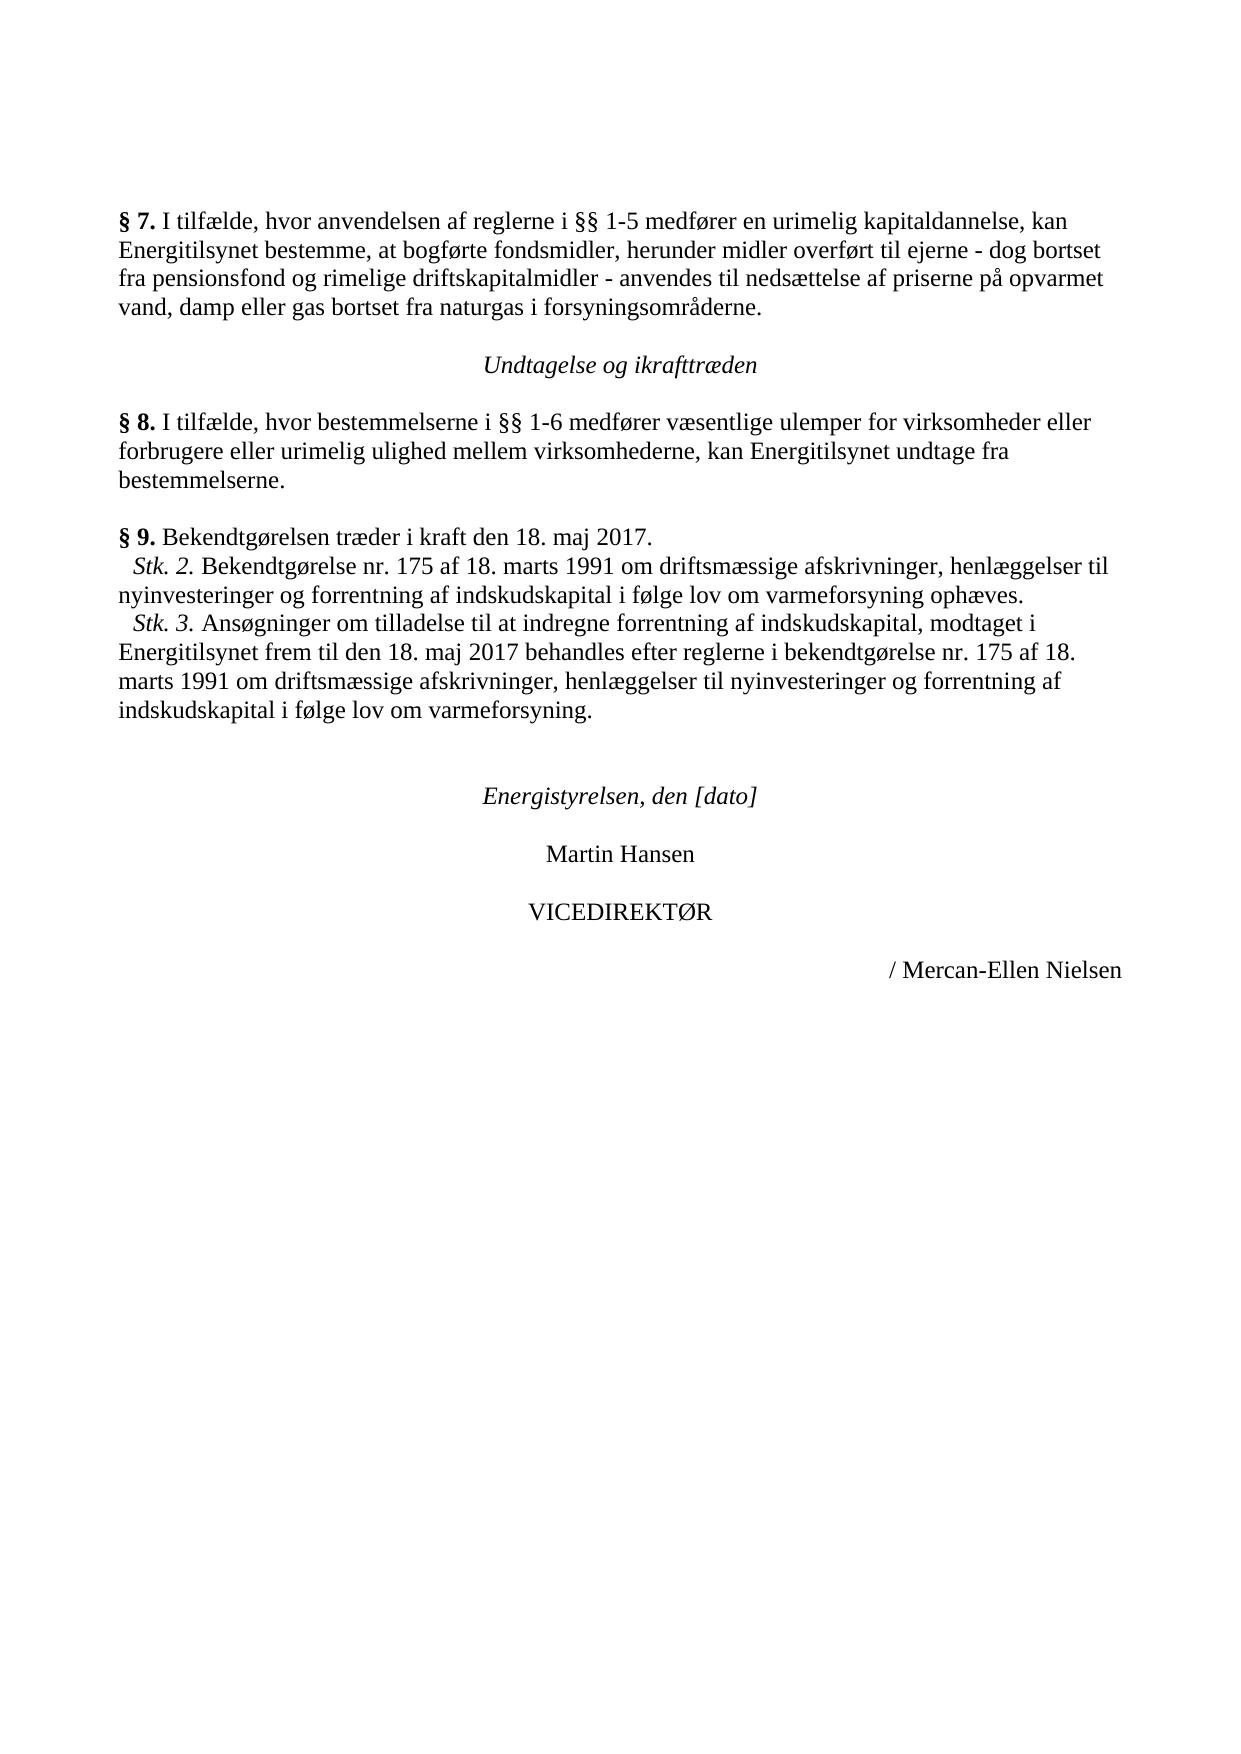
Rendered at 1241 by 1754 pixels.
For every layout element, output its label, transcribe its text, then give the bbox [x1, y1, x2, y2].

text § 8. I tilfælde, hvor bestemmelserne i §§ 1-6 medfører væsentlige ulemper for virksomheder eller forbrugere eller urimelig ulighed mellem virksomhederne, kan Energitilsynet undtage fra bestemmelserne. [118, 407, 1122, 493]
text VICEDIREKTØR [118, 897, 1122, 926]
text Energistyrelsen, den [dato] [118, 781, 1122, 810]
text § 7. I tilfælde, hvor anvendelsen af reglerne i §§ 1-5 medfører en urimelig kapitaldannelse, kan Energitilsynet bestemme, at bogførte fondsmidler, herunder midler overført til ejerne - dog bortset fra pensionsfond og rimelige driftskapitalmidler - anvendes til nedsættelse af priserne på opvarmet vand, damp eller gas bortset fra naturgas i forsyningsområderne. [118, 206, 1122, 321]
text Undtagelse og ikrafttræden [118, 350, 1122, 378]
text Stk. 3. Ansøgninger om tilladelse til at indregne forrentning af indskudskapital, modtaget i Energitilsynet frem til den 18. maj 2017 behandles efter reglerne i bekendtgørelse nr. 175 af 18. marts 1991 om driftsmæssige afskrivninger, henlæggelser til nyinvesteringer og forrentning af indskudskapital i følge lov om varmeforsyning. [118, 608, 1122, 723]
text § 9. Bekendtgørelsen træder i kraft den 18. maj 2017. [118, 522, 1122, 551]
text Stk. 2. Bekendtgørelse nr. 175 af 18. marts 1991 om driftsmæssige afskrivninger, henlæggelser til nyinvesteringer og forrentning af indskudskapital i følge lov om varmeforsyning ophæves. [118, 551, 1122, 608]
text / Mercan-Ellen Nielsen [118, 955, 1122, 984]
text Martin Hansen [118, 839, 1122, 868]
